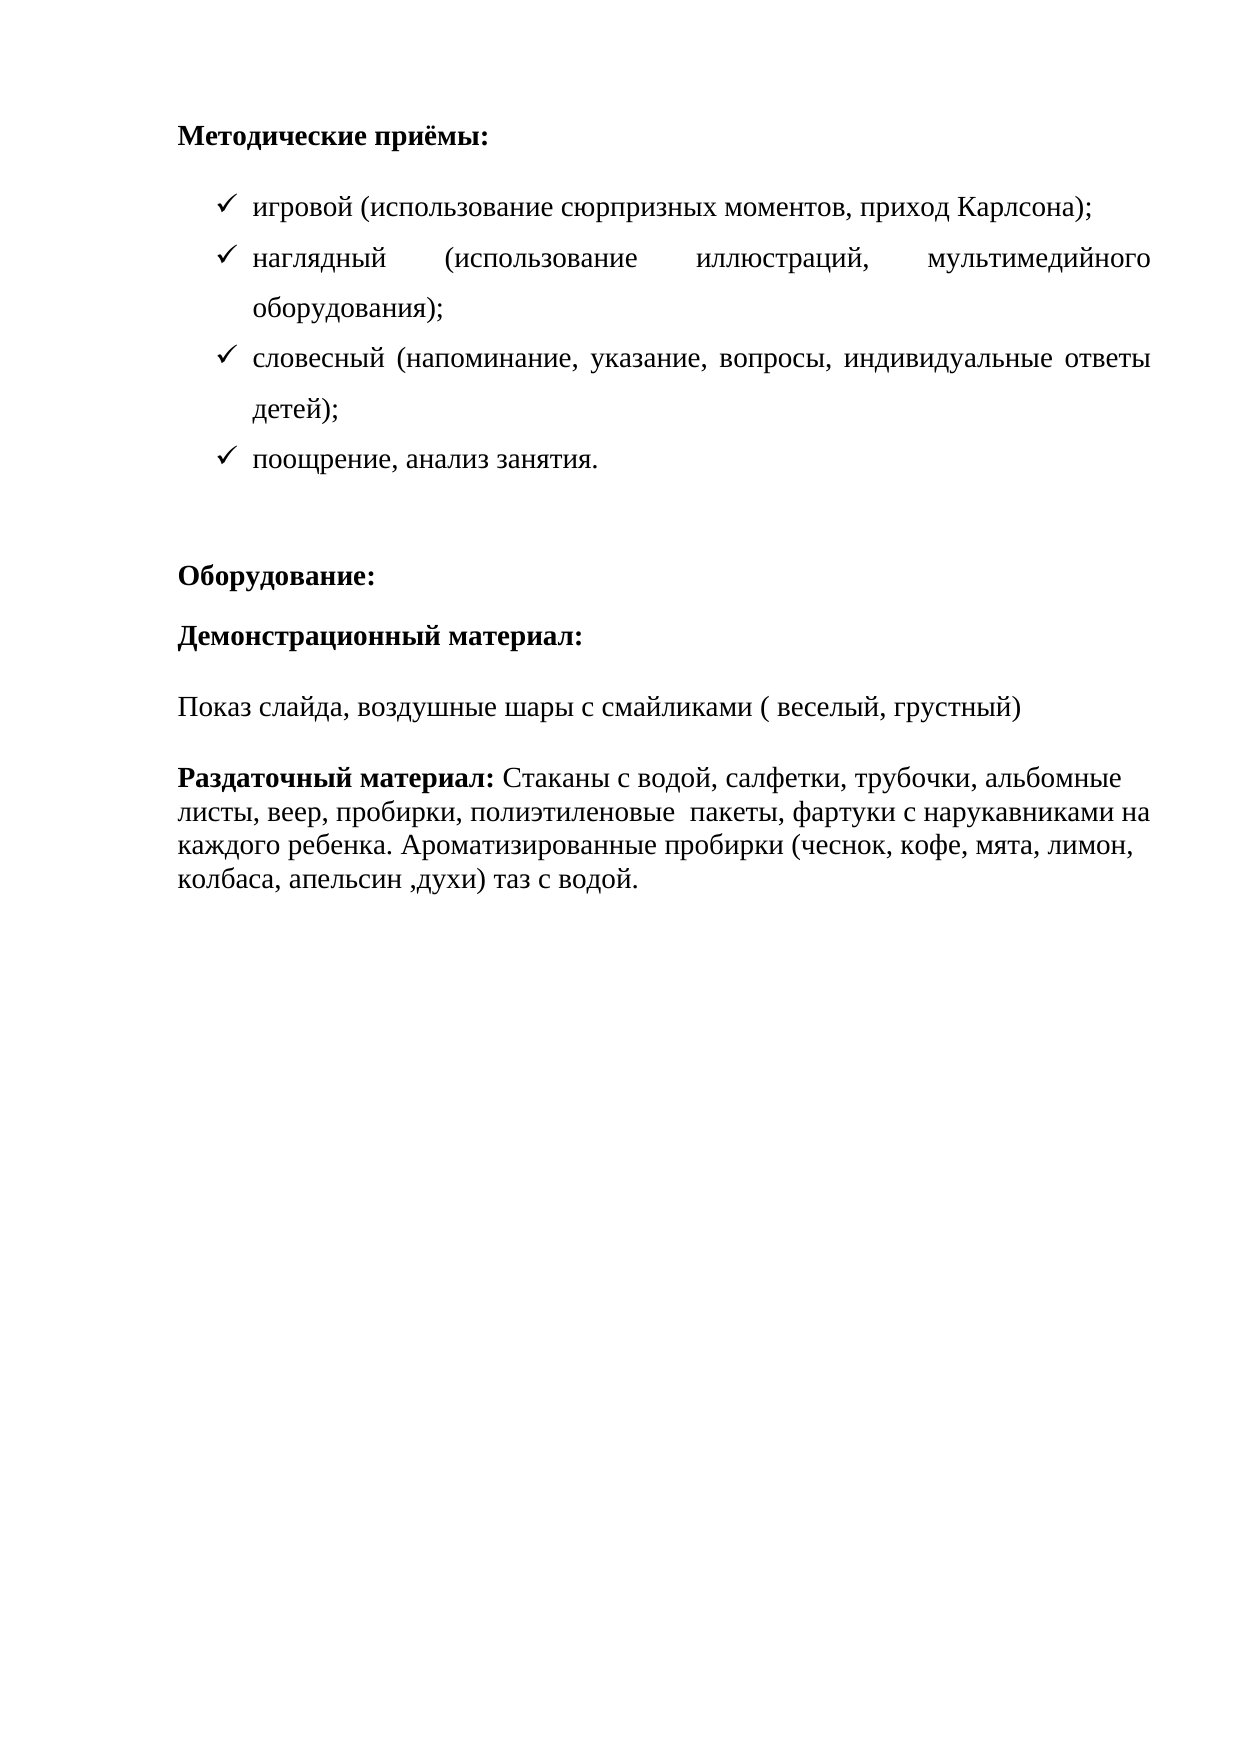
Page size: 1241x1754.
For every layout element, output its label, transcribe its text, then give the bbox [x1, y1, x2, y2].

list игровой (использование сюрпризных моментов, приход Карлсона); [215, 189, 1152, 223]
list словесный (напоминание, указание, вопросы, индивидуальные ответы детей); [215, 340, 1152, 424]
list поощрение, анализ занятия. [215, 441, 1152, 475]
text Показ слайда, воздушные шары с смайликами ( веселый, грустный) [177, 689, 1152, 722]
text Оборудование: [177, 558, 1152, 592]
text Методические приёмы: [177, 118, 1152, 152]
text Раздаточный материал: Стаканы с водой, салфетки, трубочки, альбомные листы, веер, пробирки, полиэтиленовые пакеты, фартуки с нарукавниками на каждого ребенка. Ароматизированные пробирки (чеснок, кофе, мята, лимон, колбаса, апельсин ,духи) таз с водой. [177, 760, 1152, 894]
list наглядный (использование иллюстраций, мультимедийного оборудования); [215, 240, 1152, 324]
text Демонстрационный материал: [177, 618, 1152, 651]
